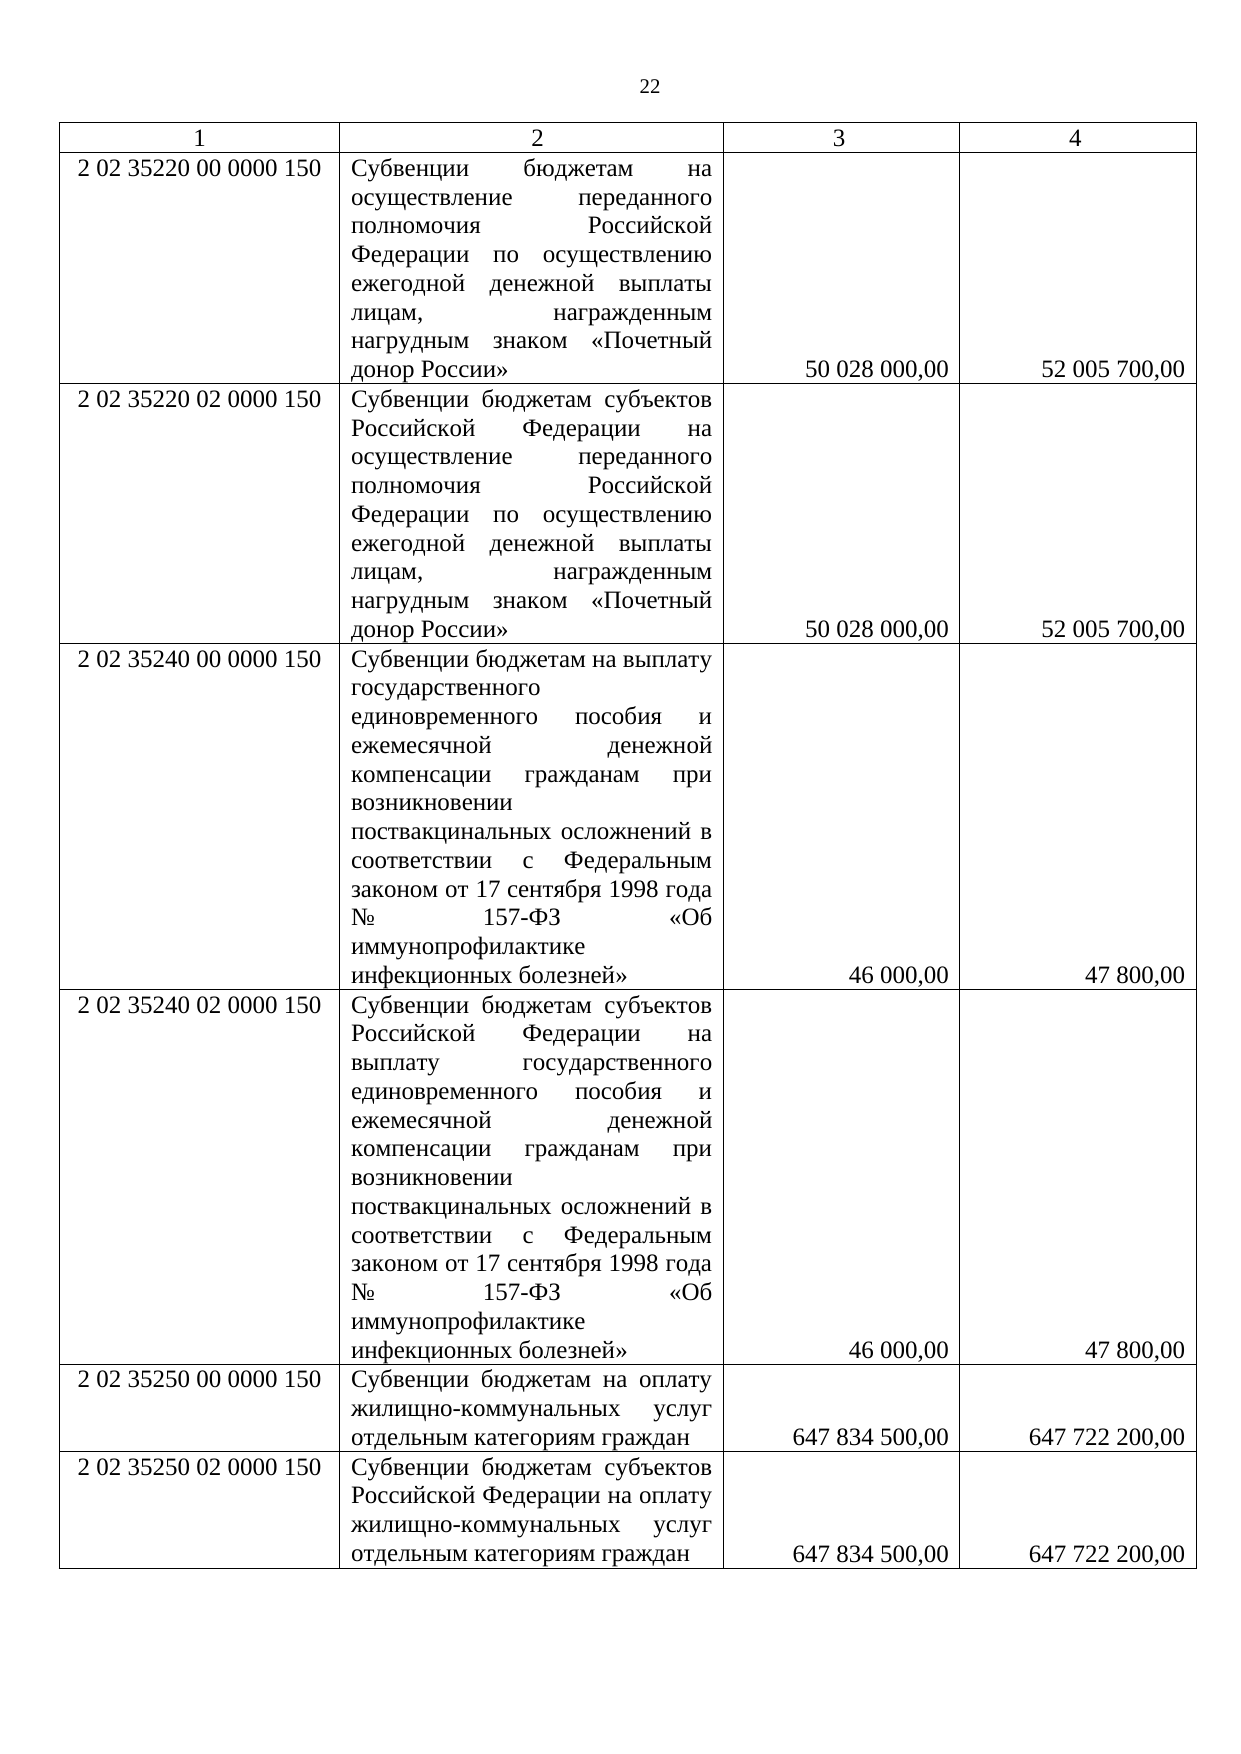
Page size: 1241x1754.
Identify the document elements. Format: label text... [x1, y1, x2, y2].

table_cell Субвенции бюджетам на осуществление переданного полномочия Российской Федерации по осуществлению ежегодной денежной выплаты лицам, награжденным нагрудным знаком «Почетный донор России» [340, 153, 723, 383]
table_cell 46 000,00 [724, 644, 959, 989]
table_header 3 [724, 123, 959, 152]
table_cell 647 722 200,00 [960, 1452, 1196, 1568]
table_header 2 [340, 123, 723, 152]
table_cell Субвенции бюджетам субъектов Российской Федерации на оплату жилищно-коммунальных услуг отдельным категориям граждан [340, 1452, 723, 1568]
table_cell 2 02 35220 00 0000 150 [60, 153, 339, 383]
table_header 1 [60, 123, 339, 152]
table_cell 647 834 500,00 [724, 1365, 959, 1451]
table_header 4 [960, 123, 1196, 152]
table_cell Субвенции бюджетам на оплату жилищно-коммунальных услуг отдельным категориям граждан [340, 1365, 723, 1451]
table_cell 2 02 35240 00 0000 150 [60, 644, 339, 989]
table_cell 47 800,00 [960, 990, 1196, 1363]
table_cell 2 02 35250 00 0000 150 [60, 1365, 339, 1451]
table_cell 52 005 700,00 [960, 153, 1196, 383]
table_cell 647 722 200,00 [960, 1365, 1196, 1451]
table_cell 2 02 35220 02 0000 150 [60, 384, 339, 643]
table_cell Субвенции бюджетам на выплату государственного единовременного пособия и ежемесячной денежной компенсации гражданам при возникновении поствакцинальных осложнений в соответствии с Федеральным законом от 17 сентября 1998 года № 157-ФЗ «Об иммунопрофилактике инфекционных болезней» [340, 644, 723, 989]
table_cell 50 028 000,00 [724, 153, 959, 383]
table_cell 46 000,00 [724, 990, 959, 1363]
table_cell Субвенции бюджетам субъектов Российской Федерации на выплату государственного единовременного пособия и ежемесячной денежной компенсации гражданам при возникновении поствакцинальных осложнений в соответствии с Федеральным законом от 17 сентября 1998 года № 157-ФЗ «Об иммунопрофилактике инфекционных болезней» [340, 990, 723, 1363]
table_cell 50 028 000,00 [724, 384, 959, 643]
table_cell 47 800,00 [960, 644, 1196, 989]
table_cell Субвенции бюджетам субъектов Российской Федерации на осуществление переданного полномочия Российской Федерации по осуществлению ежегодной денежной выплаты лицам, награжденным нагрудным знаком «Почетный донор России» [340, 384, 723, 643]
table_cell 647 834 500,00 [724, 1452, 959, 1568]
table_cell 52 005 700,00 [960, 384, 1196, 643]
table_cell 2 02 35240 02 0000 150 [60, 990, 339, 1363]
table_cell 2 02 35250 02 0000 150 [60, 1452, 339, 1568]
